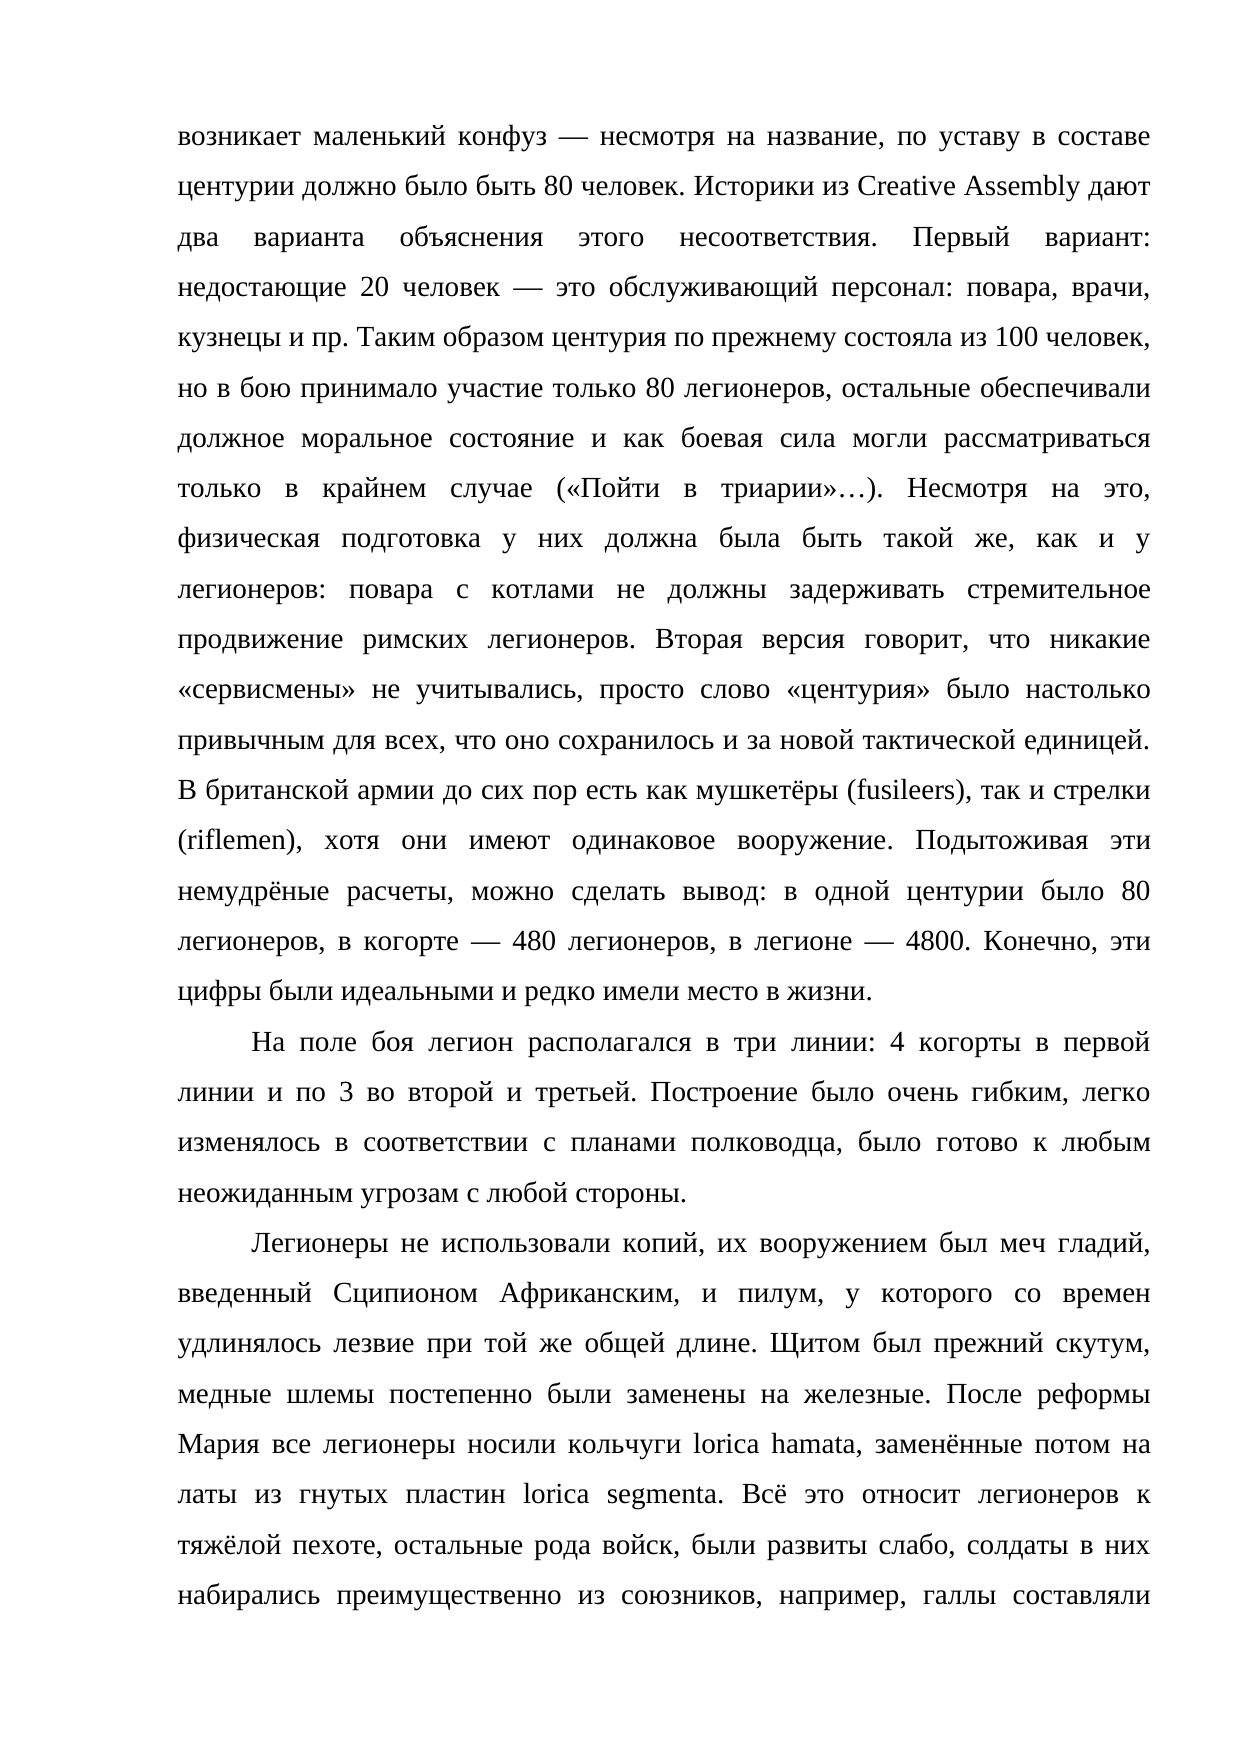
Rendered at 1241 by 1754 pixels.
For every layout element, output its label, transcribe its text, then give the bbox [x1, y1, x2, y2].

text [177, 1225, 1152, 1611]
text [177, 118, 1152, 1007]
text На поле боя легион располагался в три линии: 4 когорты в первой линии и по 3 во второй и третьей. Построение было очень гибким, легко изменялось в соответствии с планами полководца, было готово к любым неожиданным угрозам с любой стороны. [177, 1024, 1152, 1208]
